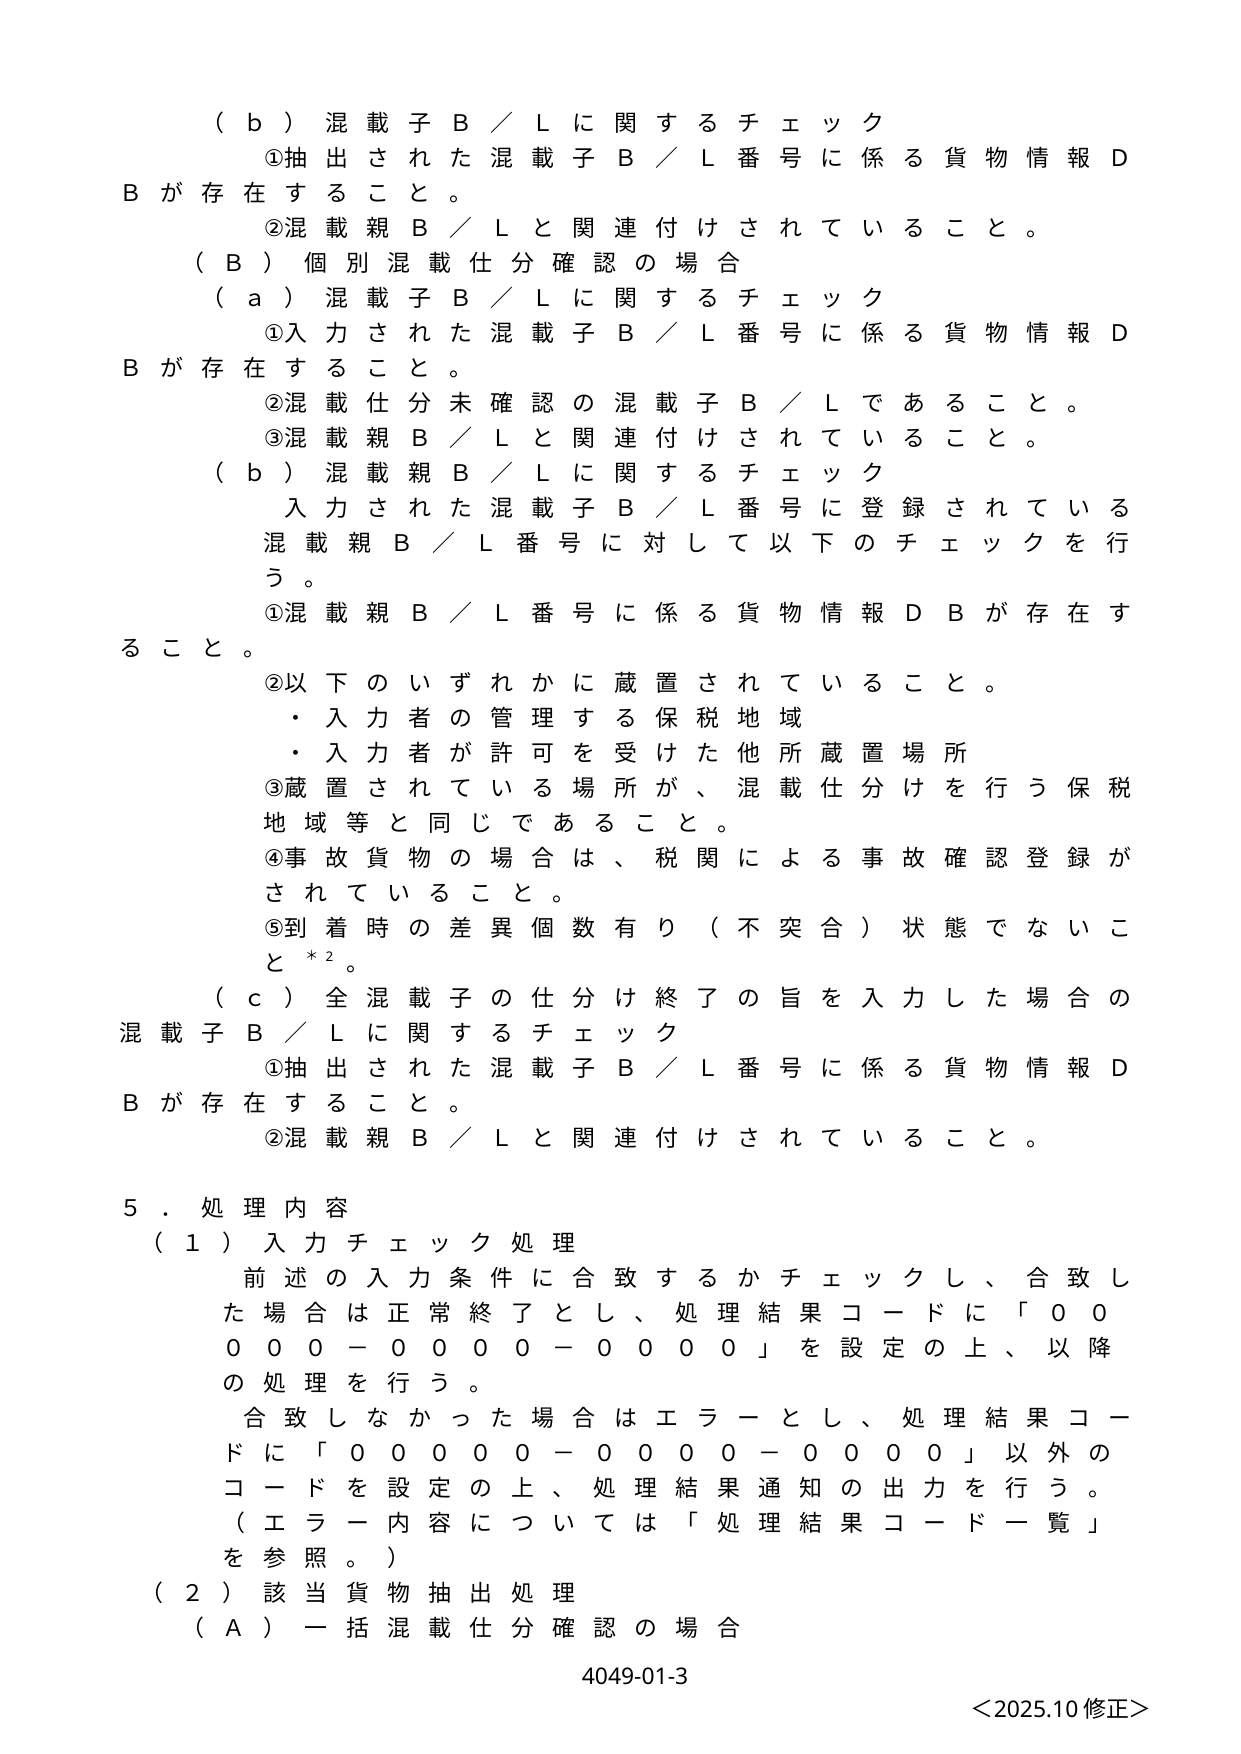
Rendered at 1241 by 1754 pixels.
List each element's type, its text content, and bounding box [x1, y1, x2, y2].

text （Ａ）一括混載仕分確認の場合 [119, 1609, 1150, 1644]
text （ｂ）混載子Ｂ／Ｌに関するチェック [119, 104, 1150, 139]
text （Ｂ）個別混載仕分確認の場合 [119, 244, 1150, 279]
text ②混載親Ｂ／Ｌと関連付けされていること。 [119, 209, 1150, 244]
text 前述の入力条件に合致するかチェックし、合致した場合は正常終了とし、処理結果コードに「０００００－００００－００００」を設定の上、以降の処理を行う。 [202, 1259, 1150, 1399]
text ①抽出された混載子Ｂ／Ｌ番号に係る貨物情報ＤＢが存在すること。 [119, 1049, 1150, 1119]
text （ａ）混載子Ｂ／Ｌに関するチェック [119, 279, 1150, 314]
text ②混載親Ｂ／Ｌと関連付けされていること。 [119, 1119, 1150, 1154]
text ①抽出された混載子Ｂ／Ｌ番号に係る貨物情報ＤＢが存在すること。 [119, 139, 1150, 209]
text （ｃ）全混載子の仕分け終了の旨を入力した場合の混載子Ｂ／Ｌに関するチェック [119, 979, 1150, 1049]
text ・入力者の管理する保税地域 [119, 699, 1150, 734]
text ③蔵置されている場所が、混載仕分けを行う保税地域等と同じであること。 [243, 769, 1150, 839]
text ⑤到着時の差異個数有り（不突合）状態でないこと＊2。 [243, 909, 1150, 979]
text ②混載仕分未確認の混載子Ｂ／Ｌであること。 [119, 384, 1150, 419]
text ③混載親Ｂ／Ｌと関連付けされていること。 [119, 419, 1150, 454]
text 入力された混載子Ｂ／Ｌ番号に登録されている混載親Ｂ／Ｌ番号に対して以下のチェックを行う。 [243, 489, 1150, 594]
text ①入力された混載子Ｂ／Ｌ番号に係る貨物情報ＤＢが存在すること。 [119, 314, 1150, 384]
text （ｂ）混載親Ｂ／Ｌに関するチェック [119, 454, 1150, 489]
text （１）入力チェック処理 [119, 1224, 1150, 1259]
text ①混載親Ｂ／Ｌ番号に係る貨物情報ＤＢが存在すること。 [119, 594, 1150, 664]
text ④事故貨物の場合は、税関による事故確認登録がされていること。 [243, 839, 1150, 909]
text 合致しなかった場合はエラーとし、処理結果コードに「０００００－００００－００００」以外のコードを設定の上、処理結果通知の出力を行う。（エラー内容については「処理結果コード一覧」を参照。） [202, 1399, 1150, 1574]
text （２）該当貨物抽出処理 [119, 1574, 1150, 1609]
text ５．処理内容 [119, 1189, 1150, 1224]
text ②以下のいずれかに蔵置されていること。 [119, 664, 1150, 699]
text ・入力者が許可を受けた他所蔵置場所 [119, 734, 1150, 769]
